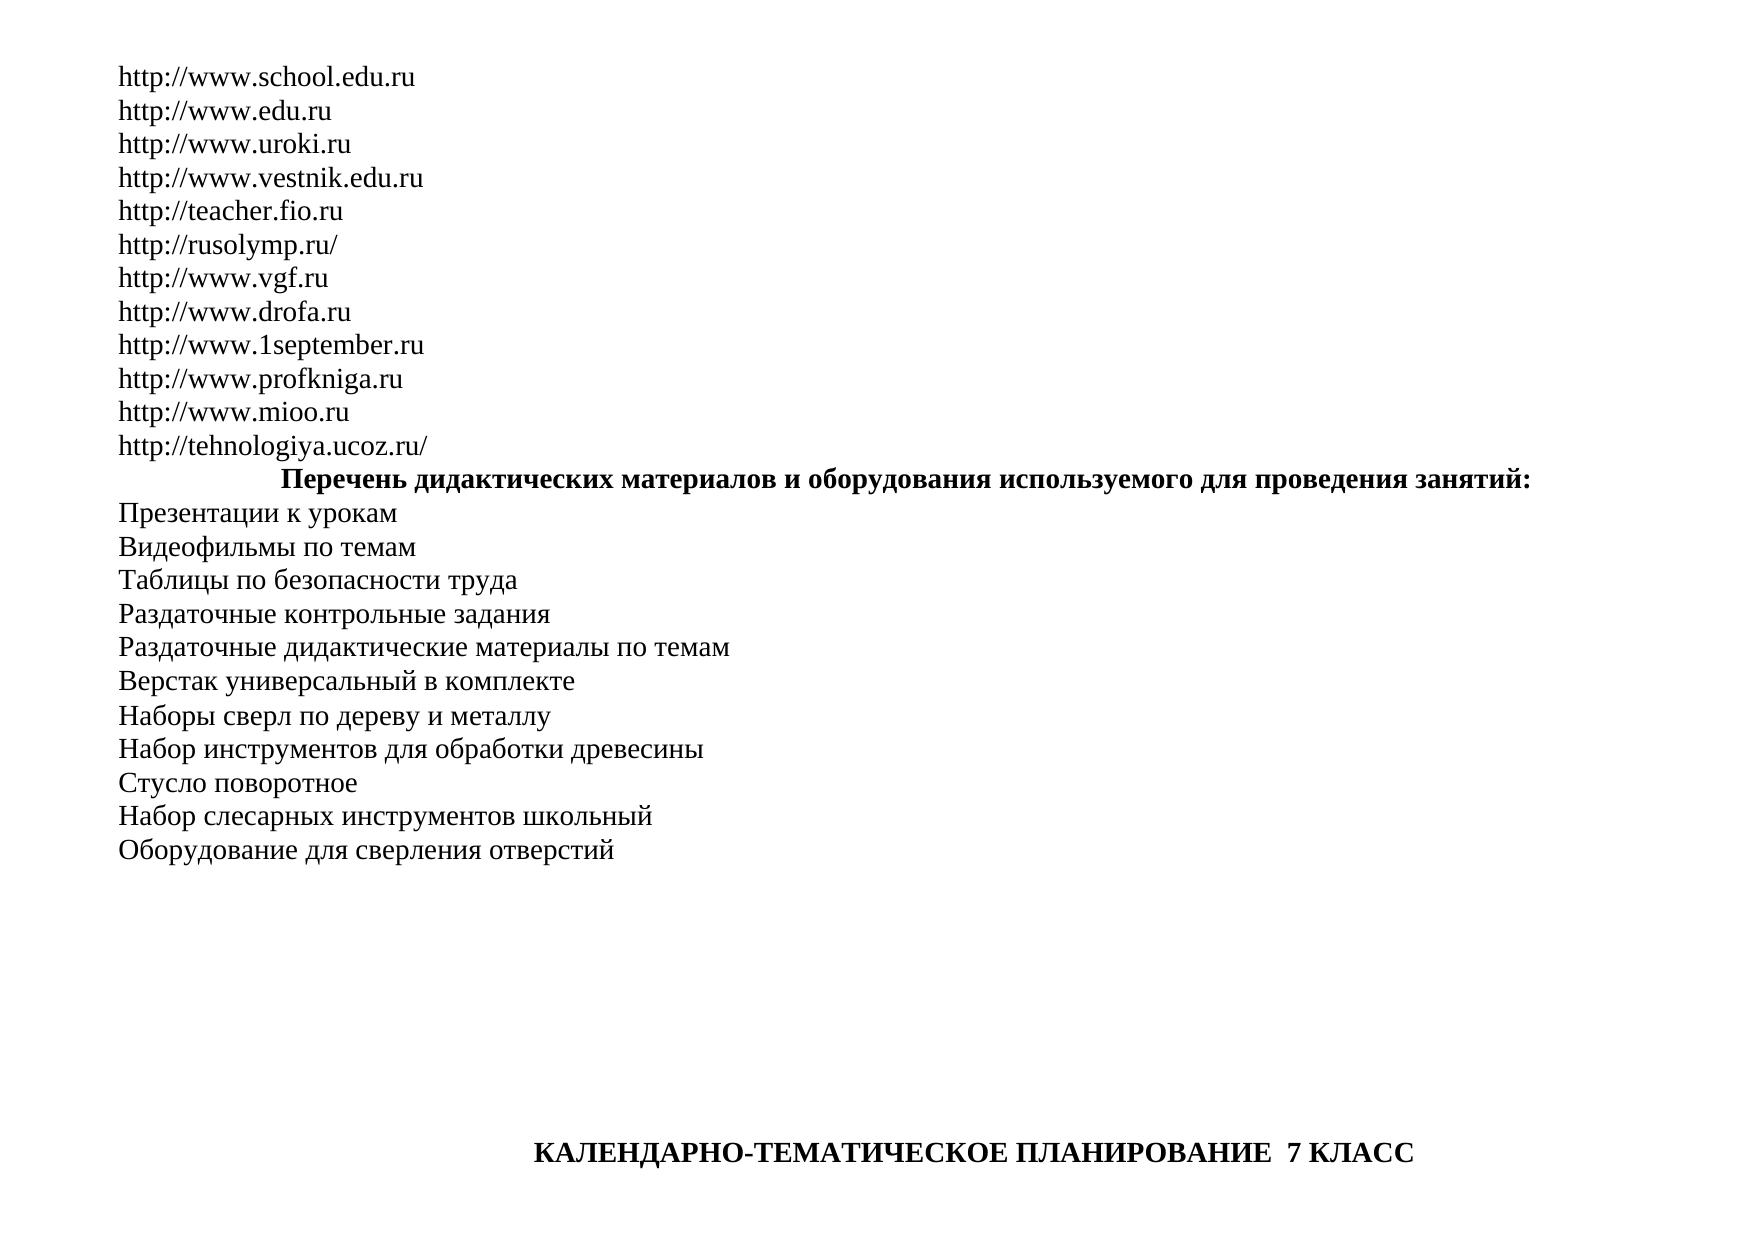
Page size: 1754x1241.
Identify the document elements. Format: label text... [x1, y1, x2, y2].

text Презентации к урокам [118, 495, 1695, 529]
text http://www.uroki.ru [118, 126, 1695, 160]
text http://tehnologiya.ucoz.ru/ [118, 428, 1695, 462]
text http://www.vestnik.edu.ru [118, 160, 1695, 193]
text http://www.edu.ru [118, 93, 1695, 126]
text Видеофильмы по темам [118, 529, 1695, 562]
text http://www.1september.ru [118, 327, 1695, 361]
text http://www.vgf.ru [118, 260, 1695, 294]
text Таблицы по безопасности труда [118, 562, 1695, 596]
text Верстак универсальный в комплекте [118, 663, 1695, 696]
text http://teacher.fio.ru [118, 193, 1695, 227]
text http://www.profkniga.ru [118, 361, 1695, 394]
text Раздаточные контрольные задания [118, 596, 1695, 629]
text http://rusolymp.ru/ [118, 227, 1695, 260]
text http://www.mioo.ru [118, 394, 1695, 428]
text Перечень дидактических материалов и оборудования используемого для проведения занятий: [118, 462, 1695, 495]
text КАЛЕНДАРНО-ТЕМАТИЧЕСКОЕ ПЛАНИРОВАНИЕ 7 КЛАСС [118, 1136, 1695, 1169]
text http://www.drofa.ru [118, 294, 1695, 327]
text Раздаточные дидактические материалы по темам [118, 629, 1695, 663]
text http://www.school.edu.ru [118, 59, 1695, 93]
table_header Наборы сверл по дереву и металлу Набор инструментов для обработки древесины Стусло поворотное Набор слесарных инструментов школьный Оборудование для сверления отверстий [117, 696, 1237, 1136]
